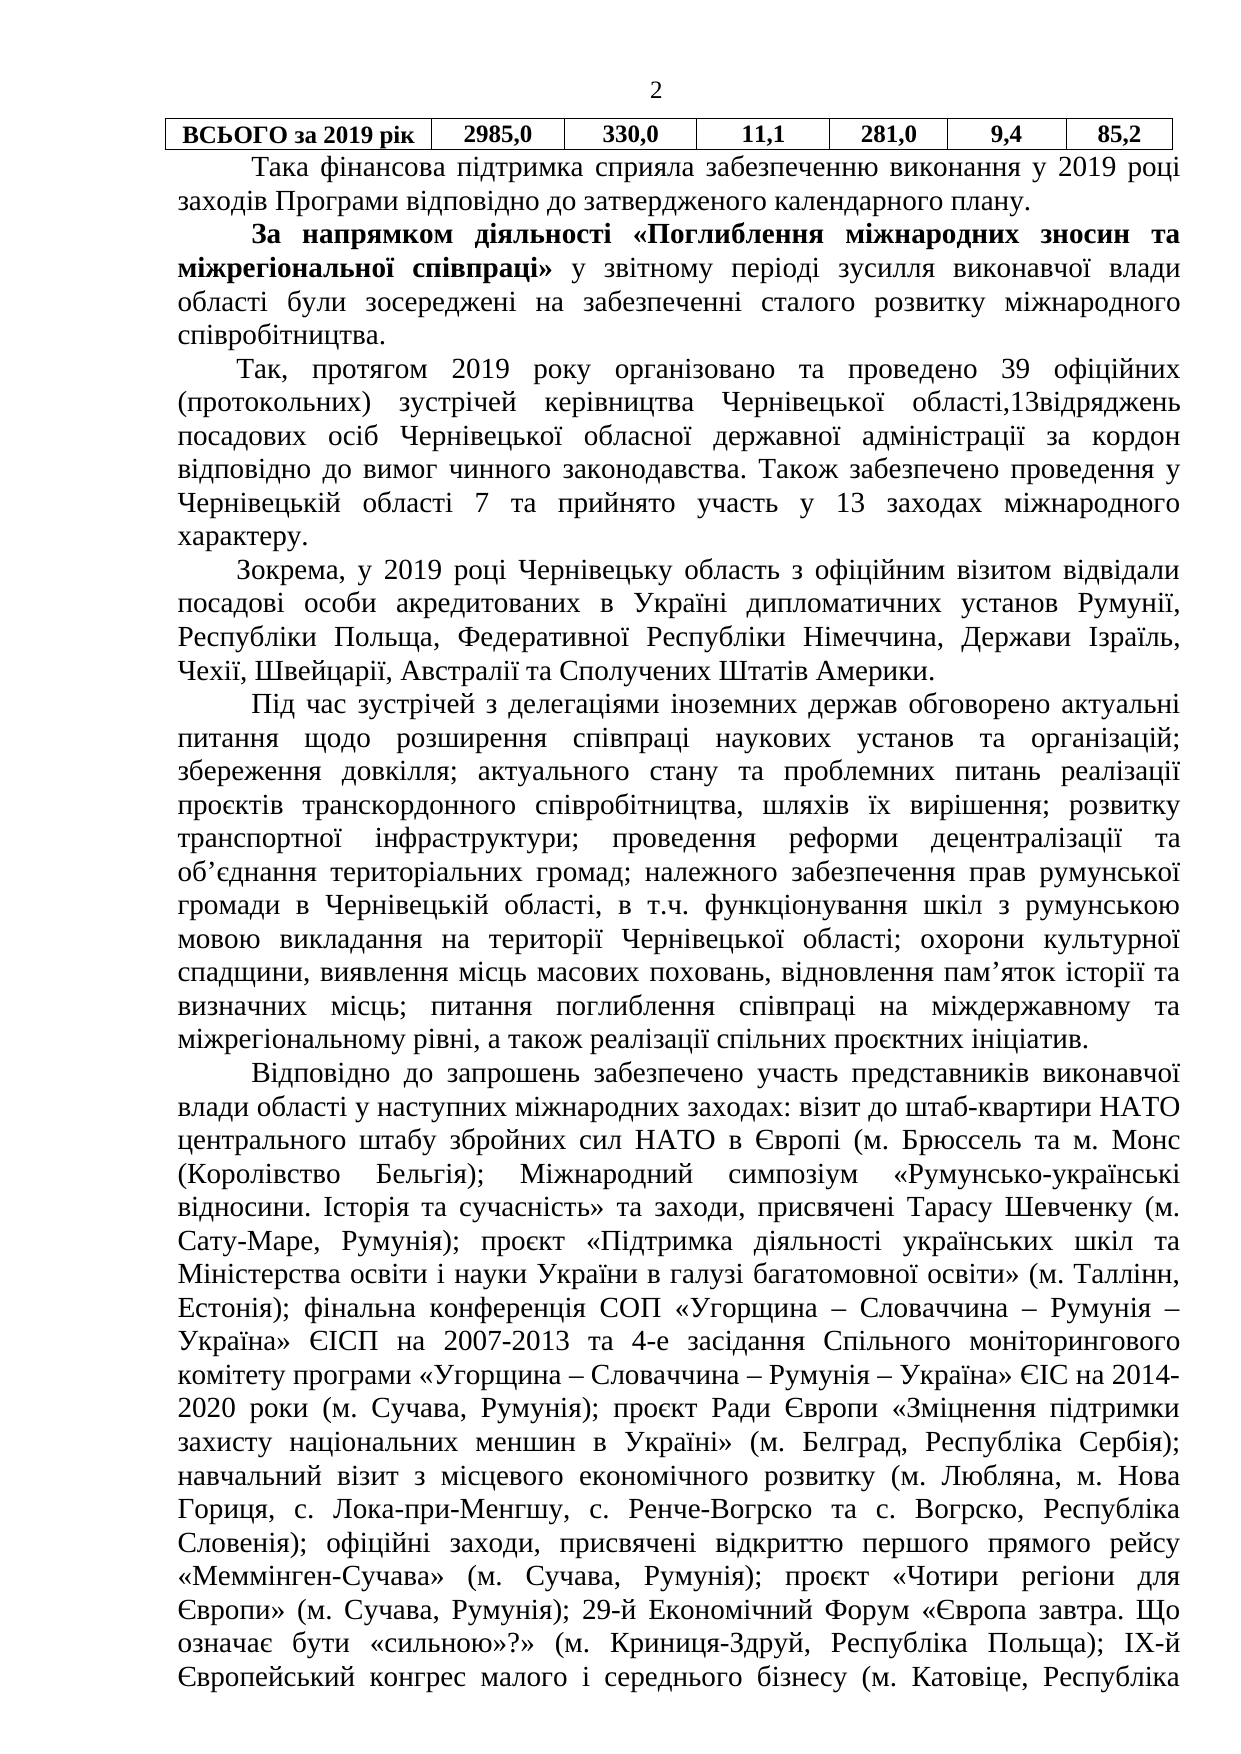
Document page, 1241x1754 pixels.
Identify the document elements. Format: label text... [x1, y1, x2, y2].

table_cell 2985,0 [432, 119, 564, 148]
text Зокрема, у 2019 році Чернівецьку область з офіційним візитом відвідали посадові особи акредитованих в Україні дипломатичних установ Румунії, Республіки Польща, Федеративної Республіки Німеччина, Держави Ізраїль, Чехії, Швейцарії, Австралії та Сполучених Штатів Америки. [177, 552, 1181, 686]
table_cell 281,0 [830, 119, 947, 148]
table_cell 85,2 [1067, 119, 1172, 148]
table_cell 330,0 [565, 119, 696, 148]
table_cell 9,4 [948, 119, 1066, 148]
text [177, 1055, 1181, 1692]
text Під час зустрічей з делегаціями іноземних держав обговорено актуальні питання щодо розширення співпраці наукових установ та організацій; збереження довкілля; актуального стану та проблемних питань реалізації проєктів транскордонного співробітництва, шляхів їх вирішення; розвитку транспортної інфраструктури; проведення реформи децентралізації та об’єднання територіальних громад; належного забезпечення прав румунської громади в Чернівецькій області, в т.ч. функціонування шкіл з румунською мовою викладання на території Чернівецької області; охорони культурної спадщини, виявлення місць масових поховань, відновлення пам’яток історії та визначних місць; питання поглиблення співпраці на міждержавному та міжрегіональному рівні, а також реалізації спільних проєктних ініціатив. [177, 686, 1181, 1055]
text Така фінансова підтримка сприяла забезпеченню виконання у 2019 році заходів Програми відповідно до затвердженого календарного плану. [177, 149, 1181, 217]
text Так, протягом 2019 року організовано та проведено 39 офіційних (протокольних) зустрічей керівництва Чернівецької області,13відряджень посадових осіб Чернівецької обласної державної адміністрації за кордон відповідно до вимог чинного законодавства. Також забезпечено проведення у Чернівецькій області 7 та прийнято участь у 13 заходах міжнародного характеру. [177, 351, 1181, 552]
table_cell ВСЬОГО за 2019 рік [166, 119, 431, 148]
table_cell 11,1 [697, 119, 829, 148]
text За напрямком діяльності «Поглиблення міжнародних зносин та міжрегіональної співпраці» у звітному періоді зусилля виконавчої влади області були зосереджені на забезпеченні сталого розвитку міжнародного співробітництва. [177, 217, 1181, 351]
